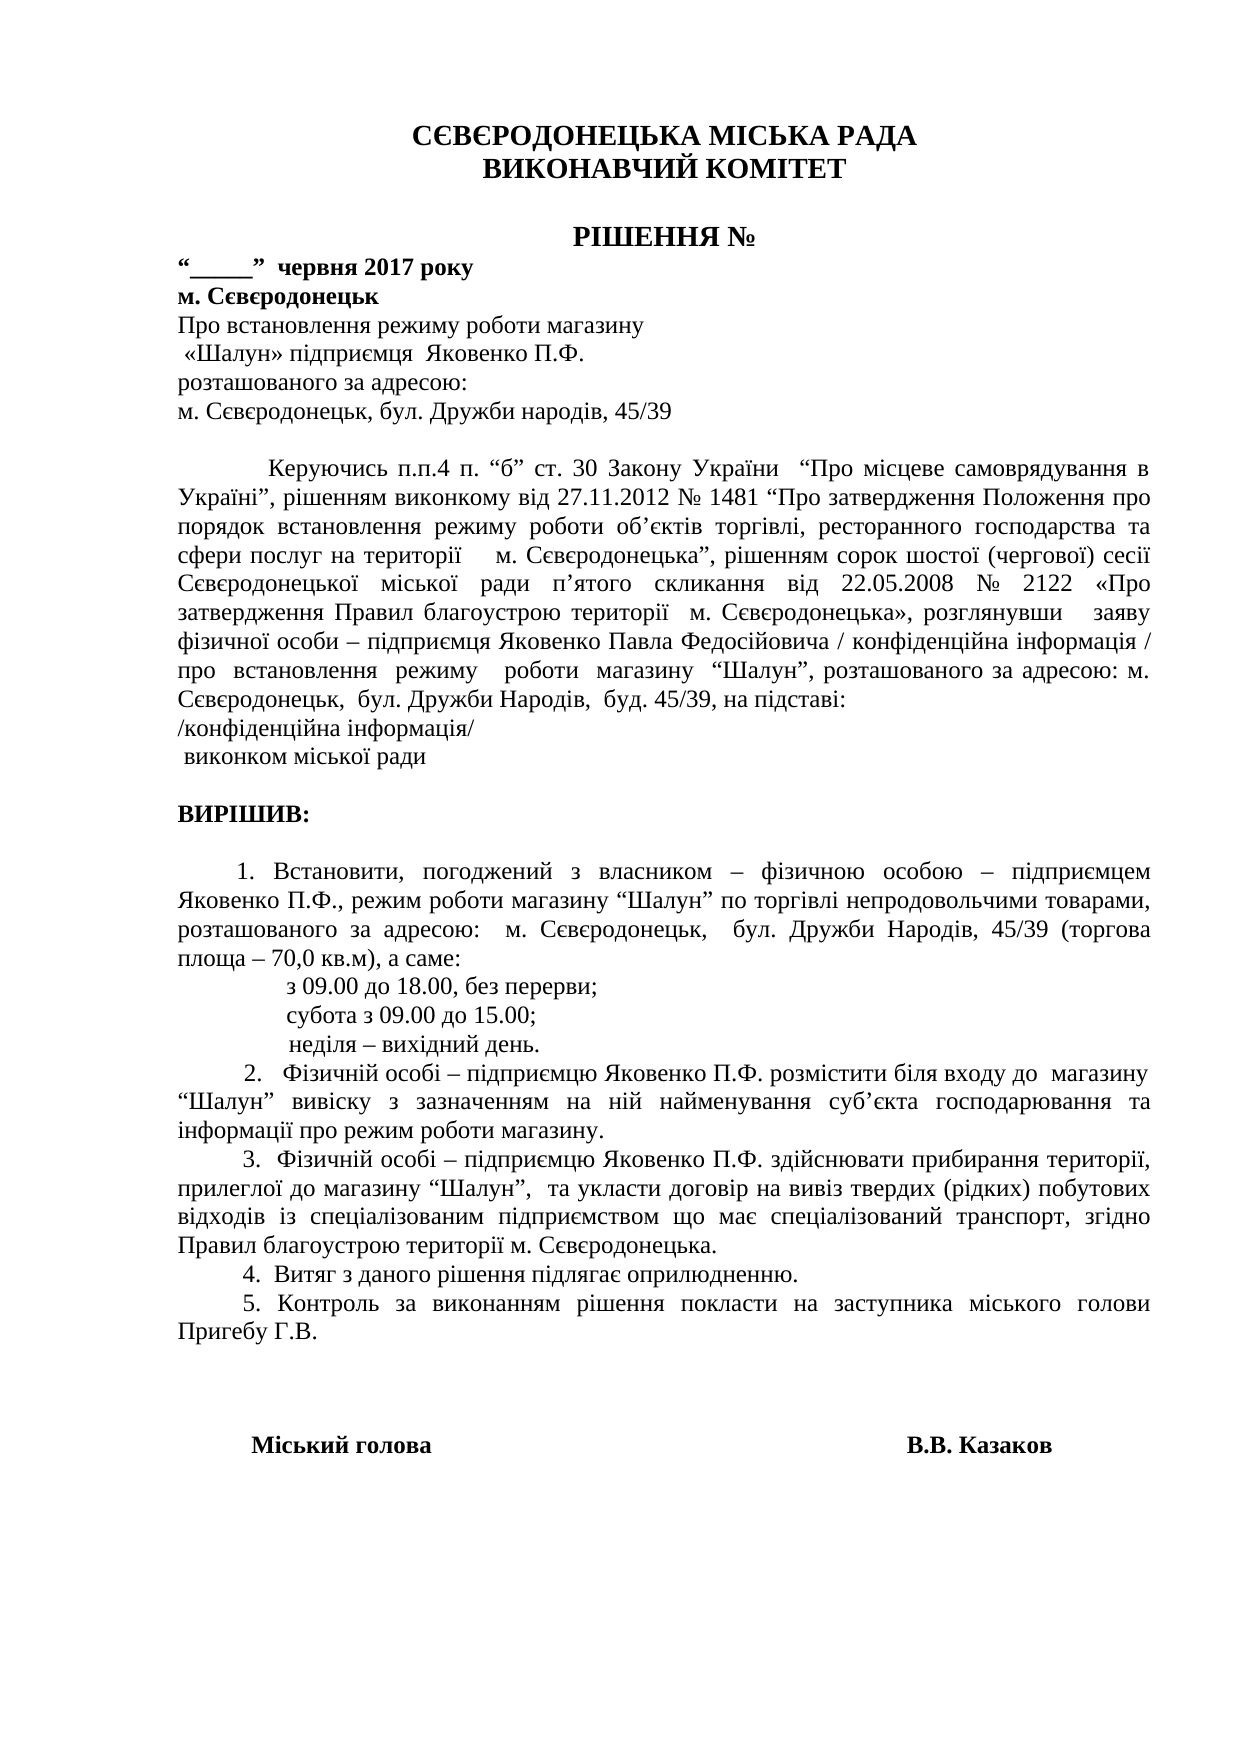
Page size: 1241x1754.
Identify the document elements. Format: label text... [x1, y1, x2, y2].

text 3. Фізичній особі – підприємцю Яковенко П.Ф. здійснювати прибирання території, прилеглої до магазину “Шалун”, та укласти договір на вивіз твердих (рідких) побутових відходів із спеціалізованим підприємством що має спеціалізований транспорт, згідно Правил благоустрою території м. Сєвєродонецька. [177, 1144, 1152, 1259]
text РІШЕННЯ [177, 219, 1152, 252]
text ВИРІШИВ: [177, 799, 1152, 828]
text субота з 09.00 до 15.00; [177, 1000, 1152, 1029]
text Про встановлення режиму роботи магазину [177, 310, 1152, 338]
text з 09.00 до 18.00, без перерви; [177, 971, 1152, 1000]
text ВИКОНАВЧИЙ КОМІТЕТ [177, 152, 1152, 185]
text м. Сєвєродонецьк [177, 281, 1152, 310]
text 4. Витяг з даного рішення підлягає оприлюдненню. [177, 1259, 1152, 1288]
text 5. Контроль за виконанням рішення покласти на заступника міського голови Пригебу Г.В. [177, 1288, 1152, 1345]
text виконком міської ради [177, 741, 1152, 770]
text неділя – вихідний день. [177, 1029, 1152, 1058]
text «Шалун» підприємця Яковенко П.Ф. [177, 338, 1152, 367]
text “_____” червня 2017 року [177, 252, 1152, 281]
table_header Міський голова В.В. Казаков [177, 1374, 1240, 1600]
text розташованого за адресою: [177, 367, 1152, 396]
text м. Сєвєродонецьк, бул. Дружби народів, 45/39 [177, 396, 1152, 425]
text 1. Встановити, погоджений з власником – фізичною особою – підприємцем Яковенко П.Ф., режим роботи магазину “Шалун” по торгівлі непродовольчими товарами, розташованого за адресою: м. Сєвєродонецьк, бул. Дружби Народів, 45/39 (торгова площа – 70,0 кв.м), а саме: [177, 856, 1152, 971]
text 2. Фізичній особі – підприємцю Яковенко П.Ф. розмістити біля входу до магазину “Шалун” вивіску з зазначенням на ній найменування суб’єкта господарювання та інформації про режим роботи магазину. [177, 1058, 1152, 1144]
text СЄВЄРОДОНЕЦЬКА МІСЬКА РАДА [177, 118, 1152, 152]
text Керуючись п.п.4 п. “б” ст. 30 Закону України “Про місцеве самоврядування в Україні”, рішенням виконкому від 27.11.2012 № 1481 “Про затвердження Положення про порядок встановлення режиму роботи об’єктів торгівлі, ресторанного господарства та сфери послуг на території м. Сєвєродонецька”, рішенням сорок шостої (чергової) сесії Сєвєродонецької міської ради п’ятого скликання від 22.05.2008 № 2122 «Про затвердження Правил благоустрою території м. Сєвєродонецька», розглянувши заяву фізичної особи – підприємця Яковенко Павла Федосійовича / конфіденційна інформація / про встановлення режиму роботи магазину “Шалун”, розташованого за адресою: м. Сєвєродонецьк, бул. Дружби Народів, буд. 45/39, на підставі: [177, 453, 1152, 713]
text /конфіденційна інформація/ [177, 713, 1152, 741]
